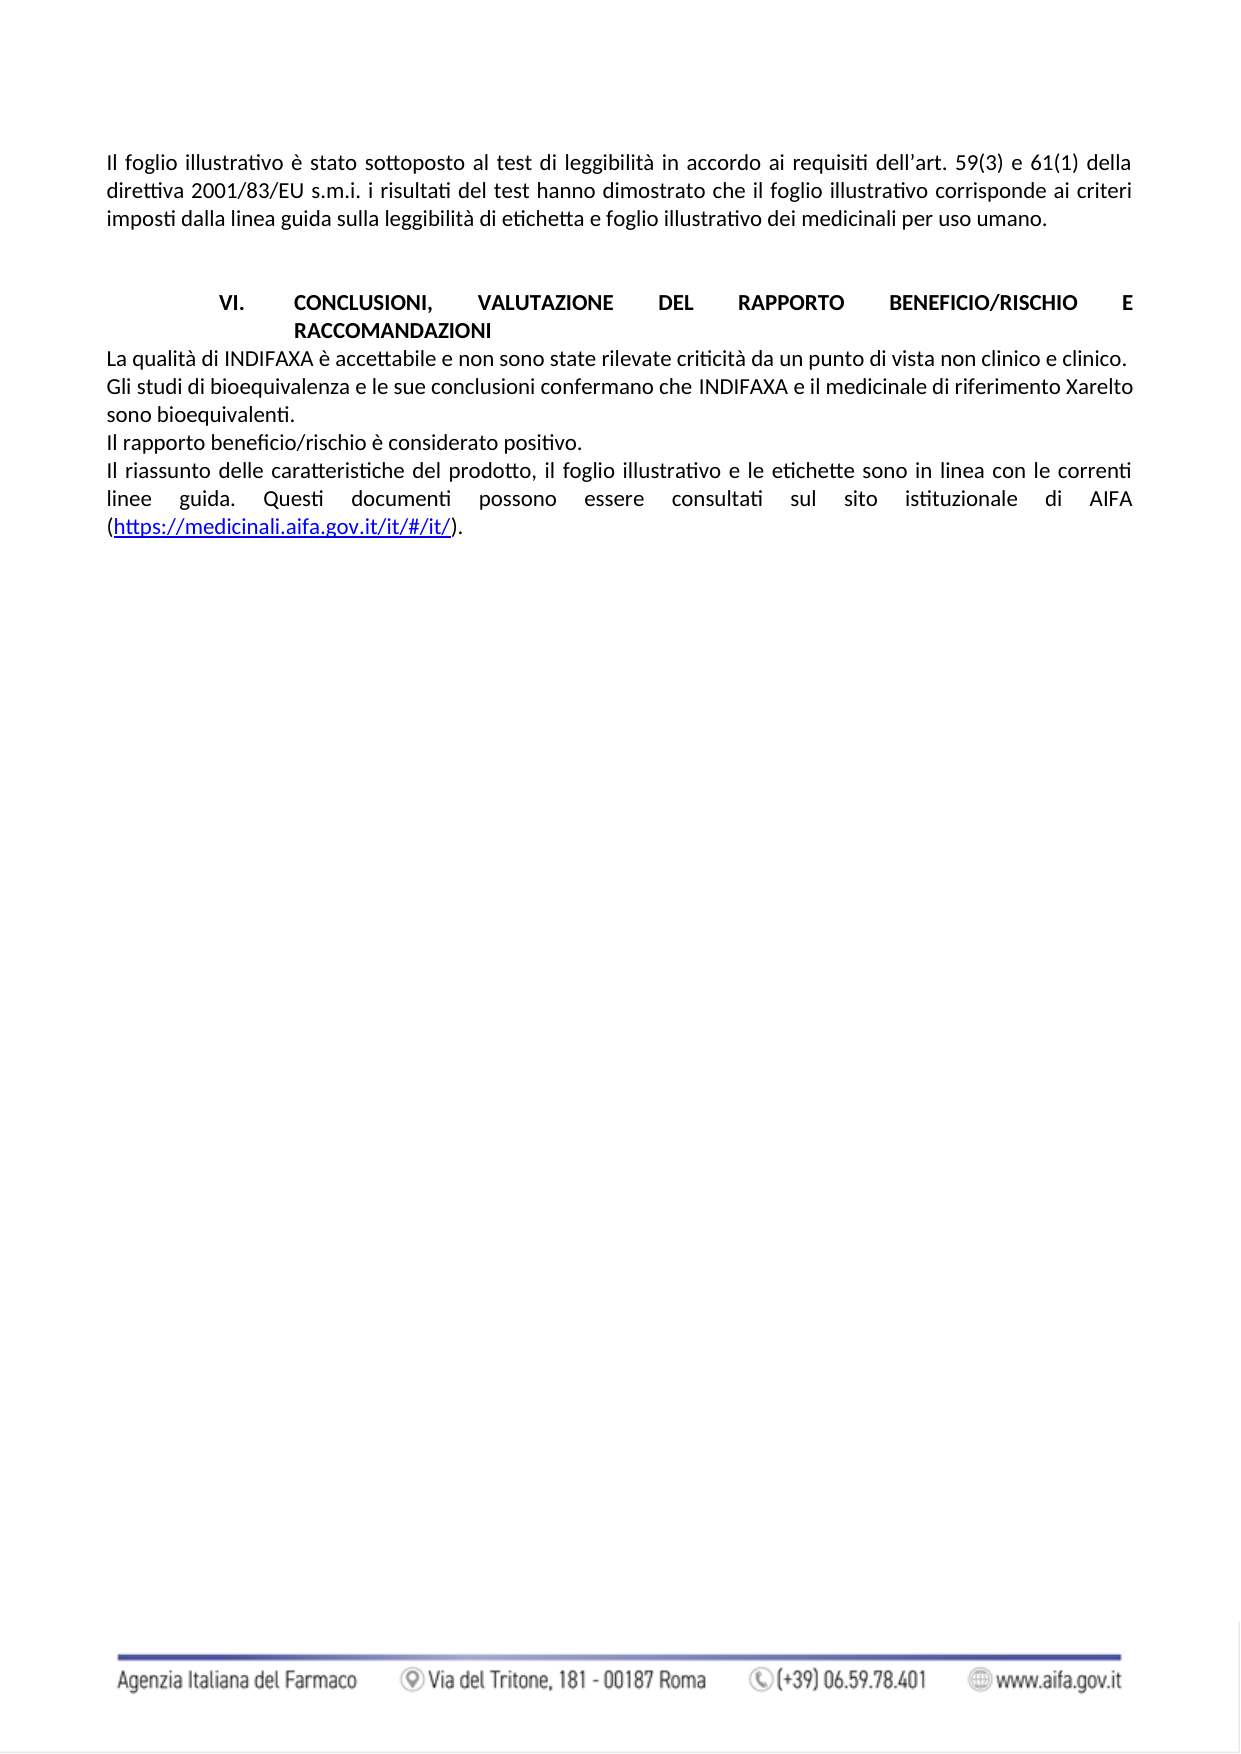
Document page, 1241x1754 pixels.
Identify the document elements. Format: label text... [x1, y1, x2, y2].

text Il riassunto delle caratteristiche del prodotto, il foglio illustrativo e le etichette sono in linea con le correnti linee guida. Questi documenti possono essere consultati sul sito istituzionale di AIFA (https://medicinali.aifa.gov.it/it/#/it/). [106, 456, 1134, 540]
text Il foglio illustrativo è stato sottoposto al test di leggibilità in accordo ai requisiti dell’art. 59(3) e 61(1) della direttiva 2001/83/EU s.m.i. i risultati del test hanno dimostrato che il foglio illustrativo corrisponde ai criteri imposti dalla linea guida sulla leggibilità di etichetta e foglio illustrativo dei medicinali per uso umano. [106, 148, 1134, 232]
list CONCLUSIONI, VALUTAZIONE DEL RAPPORTO BENEFICIO/RISCHIO E RACCOMANDAZIONI [219, 288, 1134, 344]
text La qualità di INDIFAXA è accettabile e non sono state rilevate criticità da un punto di vista non clinico e clinico. [106, 344, 1134, 372]
text Il rapporto beneficio/rischio è considerato positivo. [106, 428, 1134, 456]
picture [0, 1622, 1241, 1754]
text Gli studi di bioequivalenza e le sue conclusioni confermano che INDIFAXA e il medicinale di riferimento Xarelto sono bioequivalenti. [106, 372, 1134, 428]
